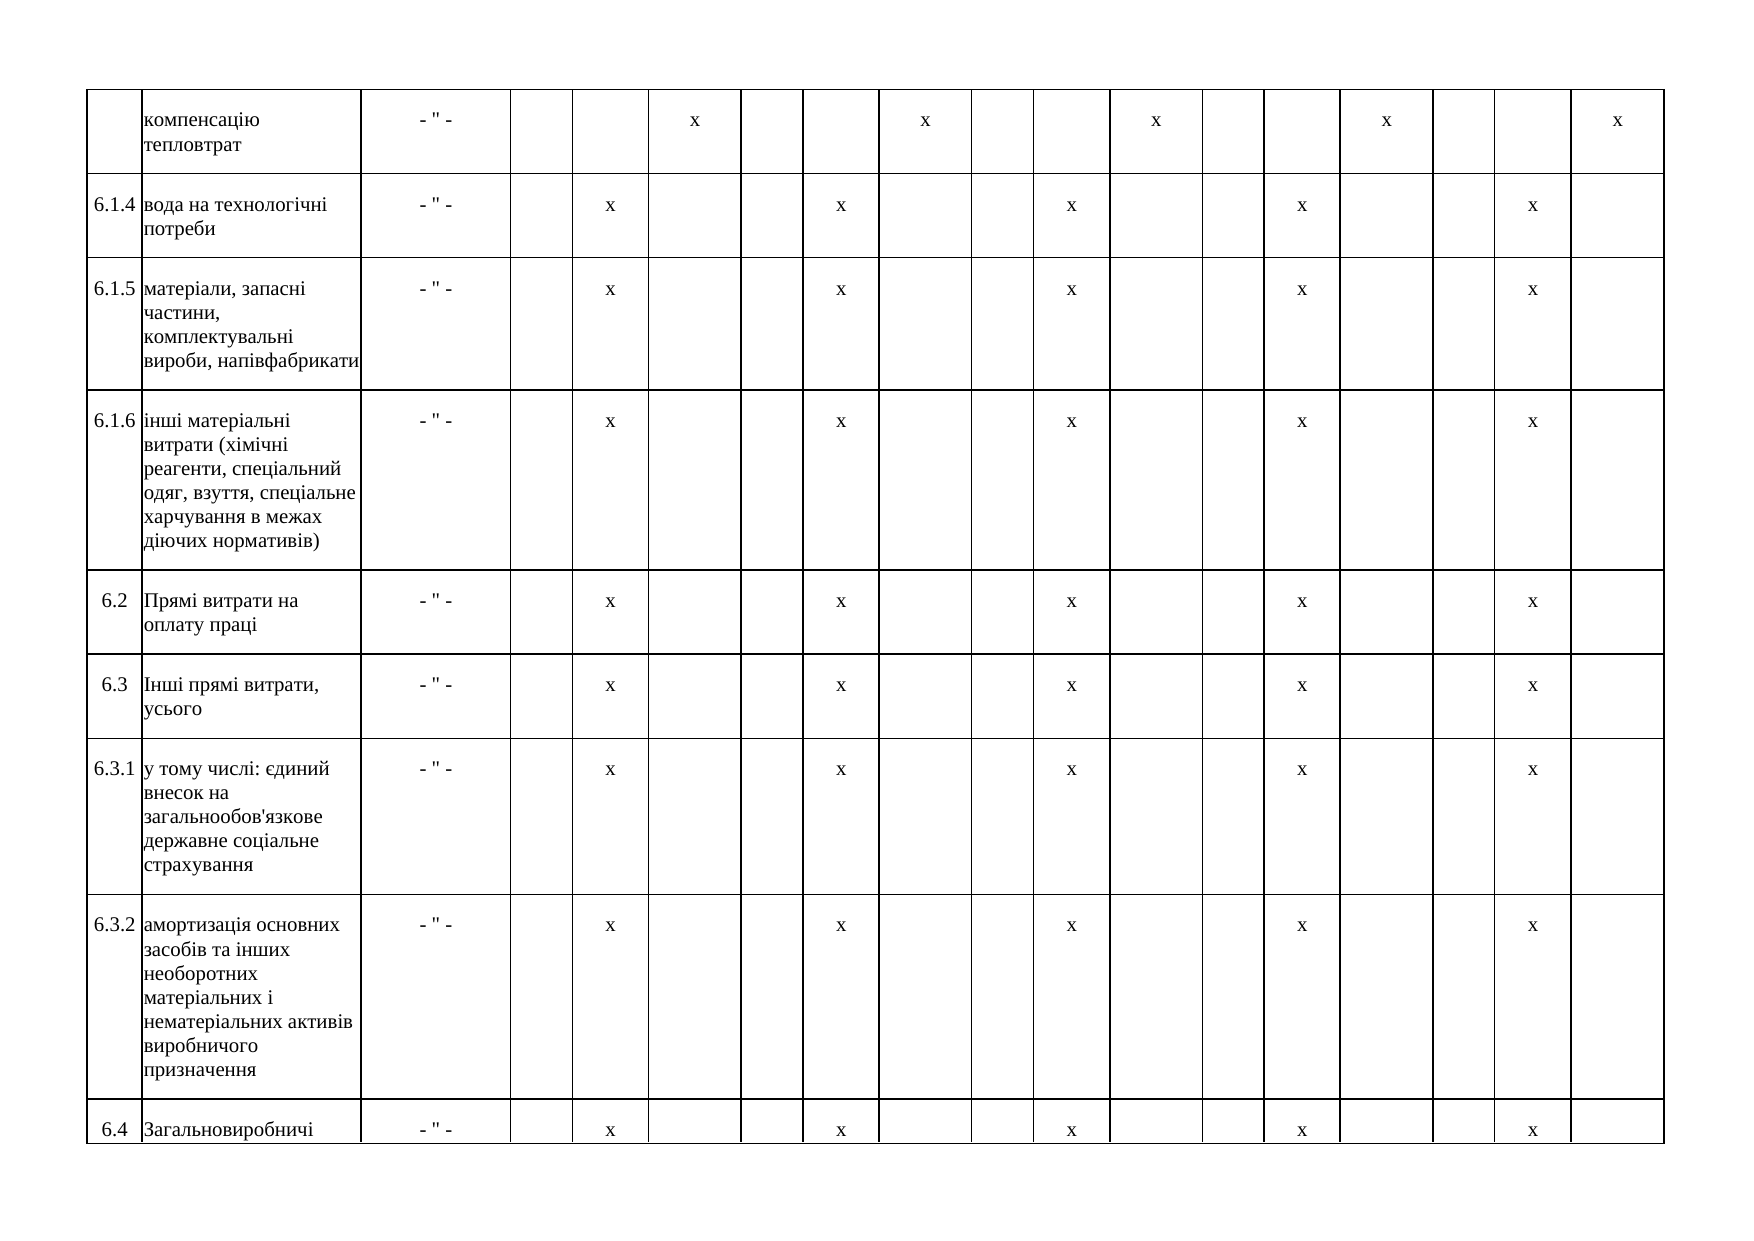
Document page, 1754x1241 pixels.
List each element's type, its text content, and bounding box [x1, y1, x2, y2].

table_cell [972, 258, 1033, 389]
table_cell х [1034, 571, 1109, 653]
table_cell х [1495, 174, 1570, 257]
table_cell х [1265, 174, 1339, 257]
table_cell інші матеріальні витрати (хімічні реагенти, спеціальний одяг, взуття, спеціальне харчування в межах діючих нормативів) [143, 391, 360, 569]
table_cell [880, 258, 971, 389]
table_cell [1434, 895, 1494, 1098]
table_cell [880, 1100, 971, 1142]
table_cell [1495, 90, 1570, 173]
table_cell х [1495, 1100, 1570, 1142]
table_cell х [1341, 90, 1432, 173]
table_cell 6.2 [88, 571, 141, 653]
table_cell х [1265, 258, 1339, 389]
table_cell [649, 174, 740, 257]
table_cell [649, 1100, 740, 1142]
table_cell [1341, 571, 1432, 653]
table_cell [880, 655, 971, 737]
table_cell х [880, 90, 971, 173]
table_cell [972, 174, 1033, 257]
table_cell [742, 571, 802, 653]
table_cell [1572, 739, 1663, 894]
table_cell компенсацію тепловтрат [143, 90, 360, 173]
table_cell - " - [362, 655, 510, 737]
table_cell вода на технологічні потреби [143, 174, 360, 257]
table_cell [742, 258, 802, 389]
table_cell [1203, 258, 1263, 389]
table_cell [1111, 655, 1202, 737]
table_cell х [573, 391, 648, 569]
table_cell [1203, 1100, 1263, 1142]
table_cell х [1034, 1100, 1109, 1142]
table_cell [742, 655, 802, 737]
table_cell [1572, 1100, 1663, 1142]
table_cell [1111, 571, 1202, 653]
table_cell [1111, 1100, 1202, 1142]
table_cell [1434, 90, 1494, 173]
table_cell матеріали, запасні частини, комплектувальні вироби, напівфабрикати [143, 258, 360, 389]
table_cell [1203, 655, 1263, 737]
table_cell [1203, 391, 1263, 569]
table_cell Інші прямі витрати, усього [143, 655, 360, 737]
table_cell х [1265, 655, 1339, 737]
table_cell [1434, 739, 1494, 894]
table_cell х [1034, 174, 1109, 257]
table_cell [1572, 258, 1663, 389]
table_cell [511, 90, 572, 173]
table_cell [1572, 571, 1663, 653]
table_cell [511, 739, 572, 894]
table_cell [649, 739, 740, 894]
table_cell - " - [362, 571, 510, 653]
table_cell х [1265, 739, 1339, 894]
table_cell [649, 571, 740, 653]
table_cell [880, 571, 971, 653]
table_cell х [1495, 258, 1570, 389]
table_cell у тому числі: єдиний внесок на загальнообов'язкове державне соціальне страхування [143, 739, 360, 894]
table_cell 6.1.4 [88, 174, 141, 257]
table_cell [880, 739, 971, 894]
table_cell [972, 655, 1033, 737]
table_cell х [1265, 571, 1339, 653]
table_cell 6.3 [88, 655, 141, 737]
table_cell [649, 895, 740, 1098]
table_cell 6.4 [88, 1100, 141, 1142]
table_cell - " - [362, 90, 510, 173]
table_cell [649, 391, 740, 569]
table_cell [742, 1100, 802, 1142]
table_cell [1434, 174, 1494, 257]
table_cell [1111, 391, 1202, 569]
table_cell [1203, 571, 1263, 653]
table_cell [972, 571, 1033, 653]
table_cell [649, 655, 740, 737]
table_cell [511, 258, 572, 389]
table_cell х [1111, 90, 1202, 173]
table_cell [511, 895, 572, 1098]
table_cell [1341, 258, 1432, 389]
table_cell [649, 258, 740, 389]
table_cell х [1495, 739, 1570, 894]
table_cell [1434, 655, 1494, 737]
table_cell [511, 1100, 572, 1142]
table_cell [972, 90, 1033, 173]
table_cell х [1265, 895, 1339, 1098]
table_cell х [649, 90, 740, 173]
table_cell [972, 895, 1033, 1098]
table_cell [972, 1100, 1033, 1142]
table_cell 6.1.6 [88, 391, 141, 569]
table_cell х [1034, 391, 1109, 569]
table_cell х [1495, 655, 1570, 737]
table_cell х [804, 391, 878, 569]
table_cell [1034, 90, 1109, 173]
table_cell х [573, 1100, 648, 1142]
table_cell х [804, 739, 878, 894]
table_cell [880, 174, 971, 257]
table_cell [1341, 1100, 1432, 1142]
table_cell Прямі витрати на оплату праці [143, 571, 360, 653]
table_cell [1434, 571, 1494, 653]
table_cell [1434, 258, 1494, 389]
table_cell [742, 895, 802, 1098]
table_cell 6.1.5 [88, 258, 141, 389]
table_cell [1203, 174, 1263, 257]
table_cell [880, 895, 971, 1098]
table_cell - " - [362, 895, 510, 1098]
table_cell х [1034, 739, 1109, 894]
table_cell х [1495, 571, 1570, 653]
table_cell [1572, 174, 1663, 257]
table_cell х [804, 174, 878, 257]
table_cell [1572, 391, 1663, 569]
table_cell [804, 90, 878, 173]
table_cell [1111, 174, 1202, 257]
table_cell [1203, 895, 1263, 1098]
table_cell х [804, 655, 878, 737]
table_cell х [1495, 895, 1570, 1098]
table_cell х [573, 571, 648, 653]
table_cell амортизація основних засобів та інших необоротних матеріальних і нематеріальних активів виробничого призначення [143, 895, 360, 1098]
table_cell - " - [362, 391, 510, 569]
table_cell х [573, 895, 648, 1098]
table_cell - " - [362, 739, 510, 894]
table_cell - " - [362, 174, 510, 257]
table_cell [972, 739, 1033, 894]
table_cell [1341, 895, 1432, 1098]
table_cell [1111, 739, 1202, 894]
table_cell х [1034, 655, 1109, 737]
table_cell х [804, 258, 878, 389]
table_cell [573, 90, 648, 173]
table_cell х [1495, 391, 1570, 569]
table_cell х [1265, 1100, 1339, 1142]
table_cell [1434, 391, 1494, 569]
table_cell [511, 391, 572, 569]
table_cell 6.3.2 [88, 895, 141, 1098]
table_cell х [804, 1100, 878, 1142]
table_cell [1111, 895, 1202, 1098]
table_cell х [1265, 391, 1339, 569]
table_cell - " - [362, 1100, 510, 1142]
table_cell [1572, 655, 1663, 737]
table_cell х [573, 739, 648, 894]
table_cell [1572, 895, 1663, 1098]
table_cell х [573, 655, 648, 737]
table_cell х [573, 174, 648, 257]
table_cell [143, 1100, 360, 1142]
table_cell [1341, 391, 1432, 569]
table_cell [1203, 90, 1263, 173]
table_cell [1203, 739, 1263, 894]
table_cell [511, 571, 572, 653]
table_cell [1111, 258, 1202, 389]
table_cell [1434, 1100, 1494, 1142]
table_cell [972, 391, 1033, 569]
table_cell [880, 391, 971, 569]
table_cell 6.3.1 [88, 739, 141, 894]
table_cell [742, 90, 802, 173]
table_cell [1265, 90, 1339, 173]
table_cell [511, 174, 572, 257]
table_cell х [1034, 895, 1109, 1098]
table_cell [1341, 655, 1432, 737]
table_cell х [804, 571, 878, 653]
table_cell [88, 90, 141, 173]
table_cell х [1034, 258, 1109, 389]
table_cell х [1572, 90, 1663, 173]
table_cell - " - [362, 258, 510, 389]
table_cell х [573, 258, 648, 389]
table_cell [742, 391, 802, 569]
table_cell [1341, 174, 1432, 257]
table_cell [1341, 739, 1432, 894]
table_cell х [804, 895, 878, 1098]
table_cell [511, 655, 572, 737]
table_cell [742, 174, 802, 257]
table_cell [742, 739, 802, 894]
